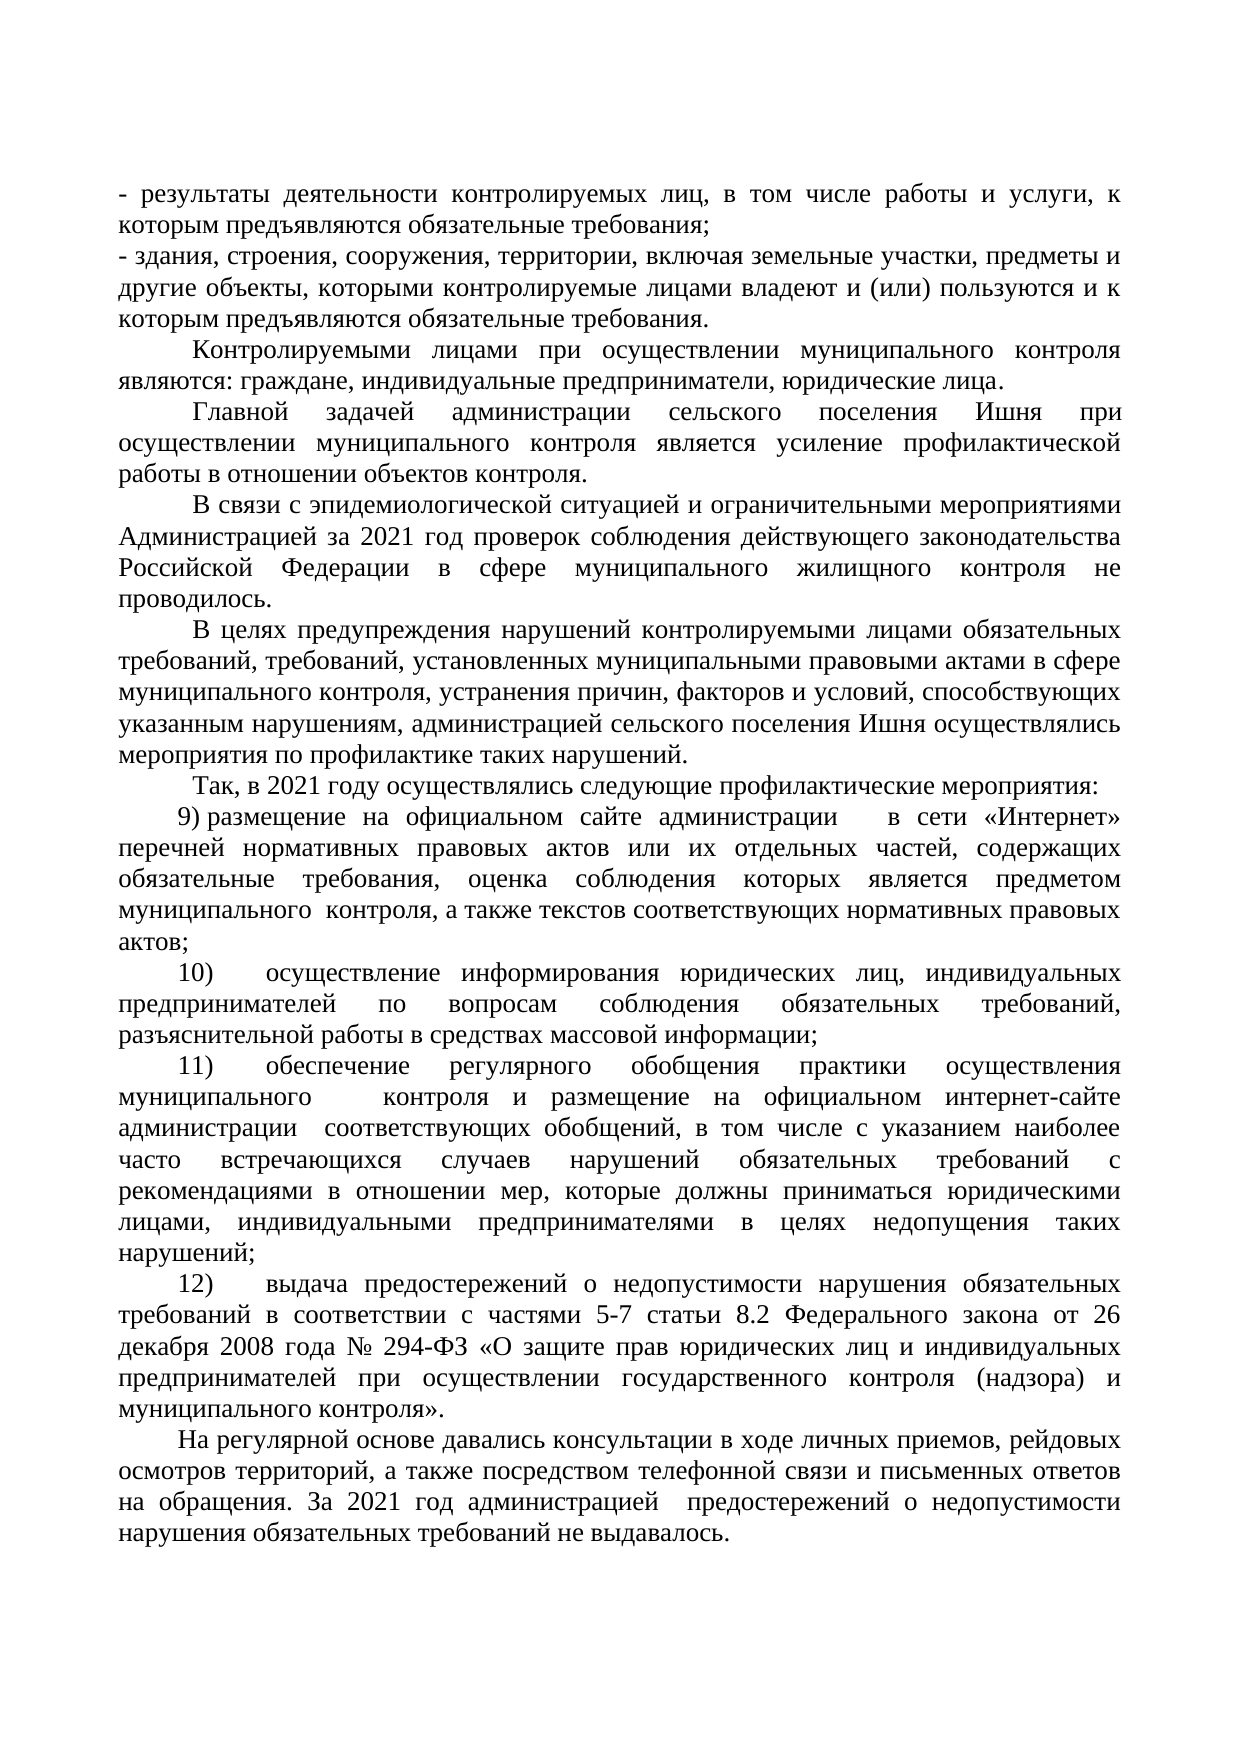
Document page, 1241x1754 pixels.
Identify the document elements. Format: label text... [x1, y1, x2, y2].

list осуществление информирования юридических лиц, индивидуальных предпринимателей по вопросам соблюдения обязательных требований, разъяснительной работы в средствах массовой информации; [118, 956, 1122, 1049]
text - здания, строения, сооружения, территории, включая земельные участки, предметы и другие объекты, которыми контролируемые лицами владеют и (или) пользуются и к которым предъявляются обязательные требования. [118, 239, 1122, 333]
list размещение на официальном сайте администрации в сети «Интернет» перечней нормативных правовых актов или их отдельных частей, содержащих обязательные требования, оценка соблюдения которых является предметом муниципального контроля, а также текстов соответствующих нормативных правовых актов; [118, 800, 1122, 956]
list обеспечение регулярного обобщения практики осуществления муниципального контроля и размещение на официальном интернет-сайте администрации соответствующих обобщений, в том числе с указанием наиболее часто встречающихся случаев нарушений обязательных требований с рекомендациями в отношении мер, которые должны приниматься юридическими лицами, индивидуальными предпринимателями в целях недопущения таких нарушений; [118, 1049, 1122, 1267]
text В связи с эпидемиологической ситуацией и ограничительными мероприятиями Администрацией за 2021 год проверок соблюдения действующего законодательства Российской Федерации в сфере муниципального жилищного контроля не проводилось. [118, 489, 1122, 613]
text На регулярной основе давались консультации в ходе личных приемов, рейдовых осмотров территорий, а также посредством телефонной связи и письменных ответов на обращения. За 2021 год администрацией предостережений о недопустимости нарушения обязательных требований не выдавалось. [118, 1423, 1122, 1548]
text В целях предупреждения нарушений контролируемыми лицами обязательных требований, требований, установленных муниципальными правовыми актами в сфере муниципального контроля, устранения причин, факторов и условий, способствующих указанным нарушениям, администрацией сельского поселения Ишня осуществлялись мероприятия по профилактике таких нарушений. [118, 613, 1122, 769]
text Так, в 2021 году осуществлялись следующие профилактические мероприятия: [118, 769, 1122, 800]
text - результаты деятельности контролируемых лиц, в том числе работы и услуги, к которым предъявляются обязательные требования; [118, 177, 1122, 239]
text Контролируемыми лицами при осуществлении муниципального контроля являются: граждане, индивидуальные предприниматели, юридические лица. [118, 333, 1122, 395]
list выдача предостережений о недопустимости нарушения обязательных требований в соответствии с частями 5-7 статьи 8.2 Федерального закона от 26 декабря 2008 года № 294-ФЗ «О защите прав юридических лиц и индивидуальных предпринимателей при осуществлении государственного контроля (надзора) и муниципального контроля». [118, 1267, 1122, 1423]
text Главной задачей администрации сельского поселения Ишня при осуществлении муниципального контроля является усиление профилактической работы в отношении объектов контроля. [118, 395, 1122, 489]
